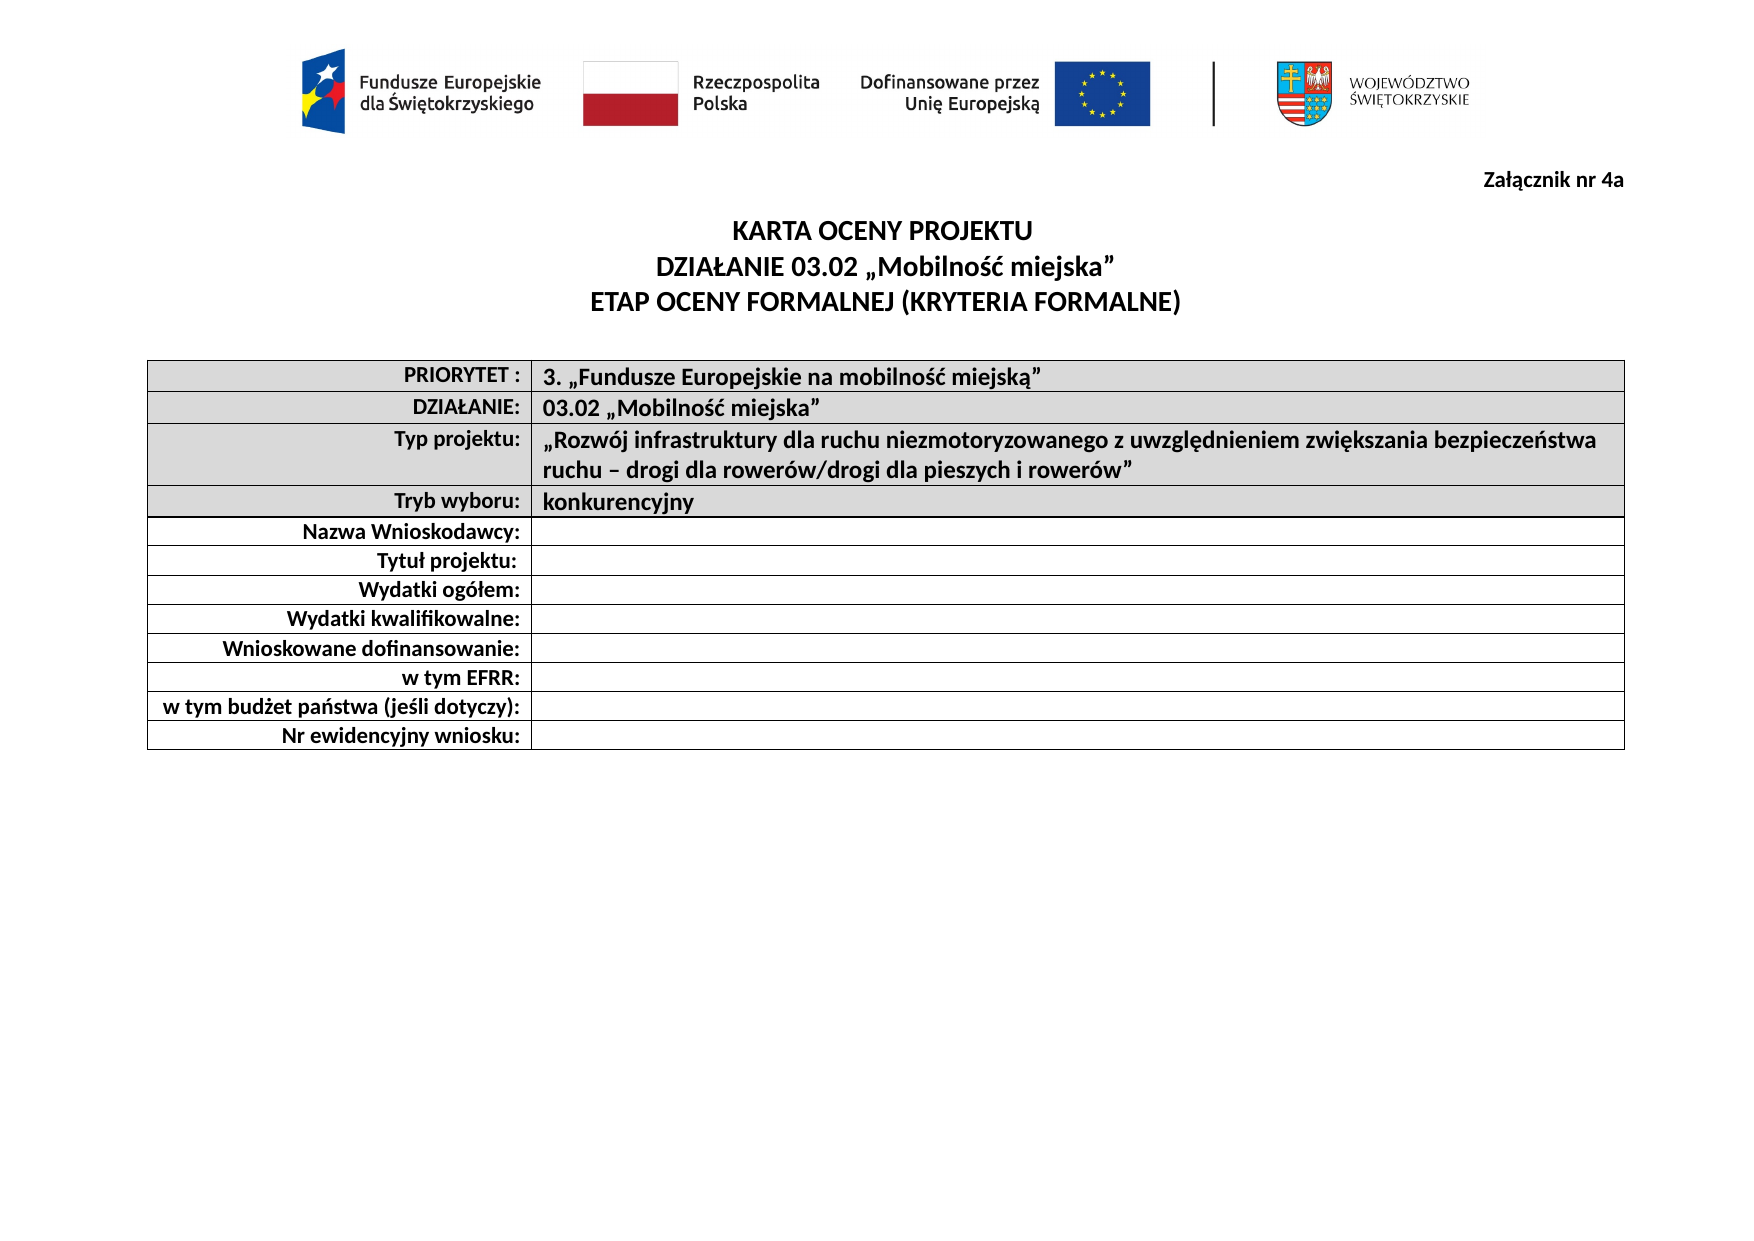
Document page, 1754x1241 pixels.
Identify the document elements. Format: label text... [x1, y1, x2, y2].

table_cell [532, 576, 1624, 603]
table_cell Tytuł projektu: [148, 546, 531, 574]
table_cell DZIAŁANIE: [148, 392, 531, 423]
table_header KARTA OCENY PROJEKTU DZIAŁANIE 03.02 „Mobilność miejska” ETAP OCENY FORMALNEJ (KRYTERIA FORMALNE) [148, 212, 1624, 359]
text Załącznik nr 4a [148, 165, 1624, 193]
table_cell Wydatki kwalifikowalne: [148, 605, 531, 633]
table_cell Wydatki ogółem: [148, 576, 531, 603]
table_cell [532, 518, 1624, 545]
table_cell [532, 663, 1624, 691]
table_cell Typ projektu: [148, 424, 531, 485]
table_cell „Rozwój infrastruktury dla ruchu niezmotoryzowanego z uwzględnieniem zwiększania bezpieczeństwa ruchu – drogi dla rowerów/drogi dla pieszych i rowerów” [532, 424, 1624, 485]
table_cell PRIORYTET : [148, 361, 531, 391]
table_cell Nazwa Wnioskodawcy: [148, 518, 531, 545]
table_cell [532, 721, 1624, 749]
table_cell [532, 605, 1624, 633]
table_cell [532, 546, 1624, 574]
table_cell w tym EFRR: [148, 663, 531, 691]
table_cell 03.02 „Mobilność miejska” [532, 392, 1624, 423]
picture [286, 44, 1486, 138]
table_cell w tym budżet państwa (jeśli dotyczy): [148, 692, 531, 720]
table_cell Nr ewidencyjny wniosku: [148, 721, 531, 749]
table_cell 3. „Fundusze Europejskie na mobilność miejską” [532, 361, 1624, 391]
table_cell [532, 692, 1624, 720]
table_cell Tryb wyboru: [148, 486, 531, 516]
table_cell Wnioskowane dofinansowanie: [148, 634, 531, 662]
table_cell konkurencyjny [532, 486, 1624, 516]
table_cell [532, 634, 1624, 662]
